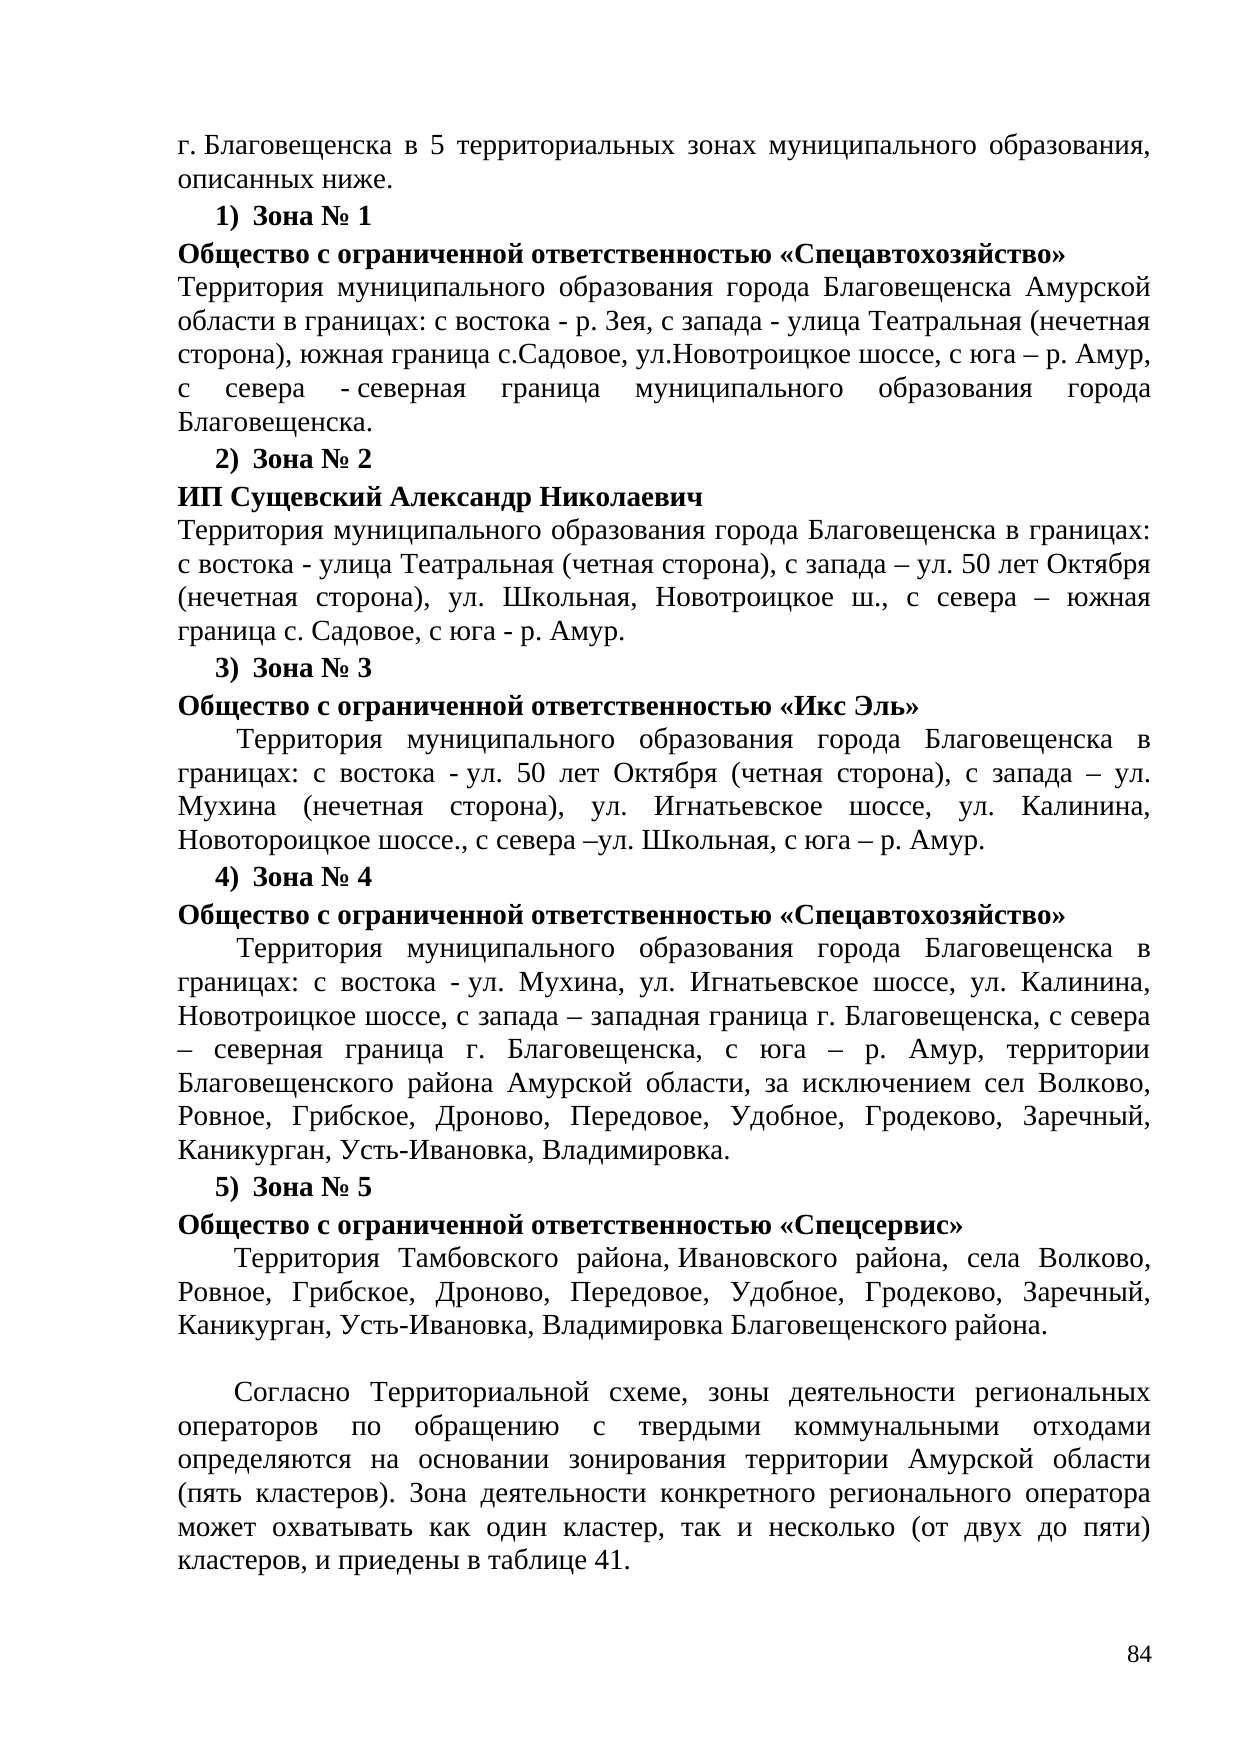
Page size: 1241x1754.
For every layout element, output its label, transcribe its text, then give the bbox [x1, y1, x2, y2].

text Общество с ограниченной ответственностью «Спецсервис» [177, 1203, 1152, 1240]
list Зона № 5 [215, 1165, 1152, 1203]
list Зона № 1 [215, 194, 1152, 232]
text ИП Сущевский Александр Николаевич [177, 475, 1152, 512]
list Зона № 4 [215, 856, 1152, 893]
text Общество с ограниченной ответственностью «Спецавтохозяйство» [177, 893, 1152, 931]
list Зона № 3 [215, 646, 1152, 684]
text Общество с ограниченной ответственностью «Спецавтохозяйство» [177, 232, 1152, 269]
text Территория муниципального образования города Благовещенска Амурской области в границах: с востока - р. Зея, с запада - улица Театральная (нечетная сторона), южная граница с.Садовое, ул.Новотроицкое шоссе, с юга – р. Амур, с севера - северная граница муниципального образования города Благовещенска. [177, 269, 1152, 437]
text Согласно Территориальной схеме, зоны деятельности региональных операторов по обращению с твердыми коммунальными отходами определяются на основании зонирования территории Амурской области (пять кластеров). Зона деятельности конкретного регионального оператора может охватывать как один кластер, так и несколько (от двух до пяти) кластеров, и приедены в таблице 41. [177, 1374, 1152, 1576]
text Территория муниципального образования города Благовещенска в границах: с востока - ул. 50 лет Октября (четная сторона), с запада – ул. Мухина (нечетная сторона), ул. Игнатьевское шоссе, ул. Калинина, Новотороицкое шоссе., с севера –ул. Школьная, с юга – р. Амур. [177, 721, 1152, 856]
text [177, 127, 1152, 194]
list Зона № 2 [215, 437, 1152, 475]
text Территория муниципального образования города Благовещенска в границах: с востока - улица Театральная (четная сторона), с запада – ул. 50 лет Октября (нечетная сторона), ул. Школьная, Новотроицкое ш., с севера – южная граница с. Садовое, с юга - р. Амур. [177, 512, 1152, 646]
text Территория муниципального образования города Благовещенска в границах: с востока - ул. Мухина, ул. Игнатьевское шоссе, ул. Калинина, Новотроицкое шоссе, с запада – западная граница г. Благовещенска, с севера – северная граница г. Благовещенска, с юга – р. Амур, территории Благовещенского района Амурской области, за исключением сел Волково, Ровное, Грибское, Дроново, Передовое, Удобное, Гродеково, Заречный, Каникурган, Усть-Ивановка, Владимировка. [177, 931, 1152, 1165]
text Общество с ограниченной ответственностью «Икс Эль» [177, 684, 1152, 721]
text Территория Тамбовского района, Ивановского района, села Волково, Ровное, Грибское, Дроново, Передовое, Удобное, Гродеково, Заречный, Каникурган, Усть-Ивановка, Владимировка Благовещенского района. [177, 1240, 1152, 1341]
